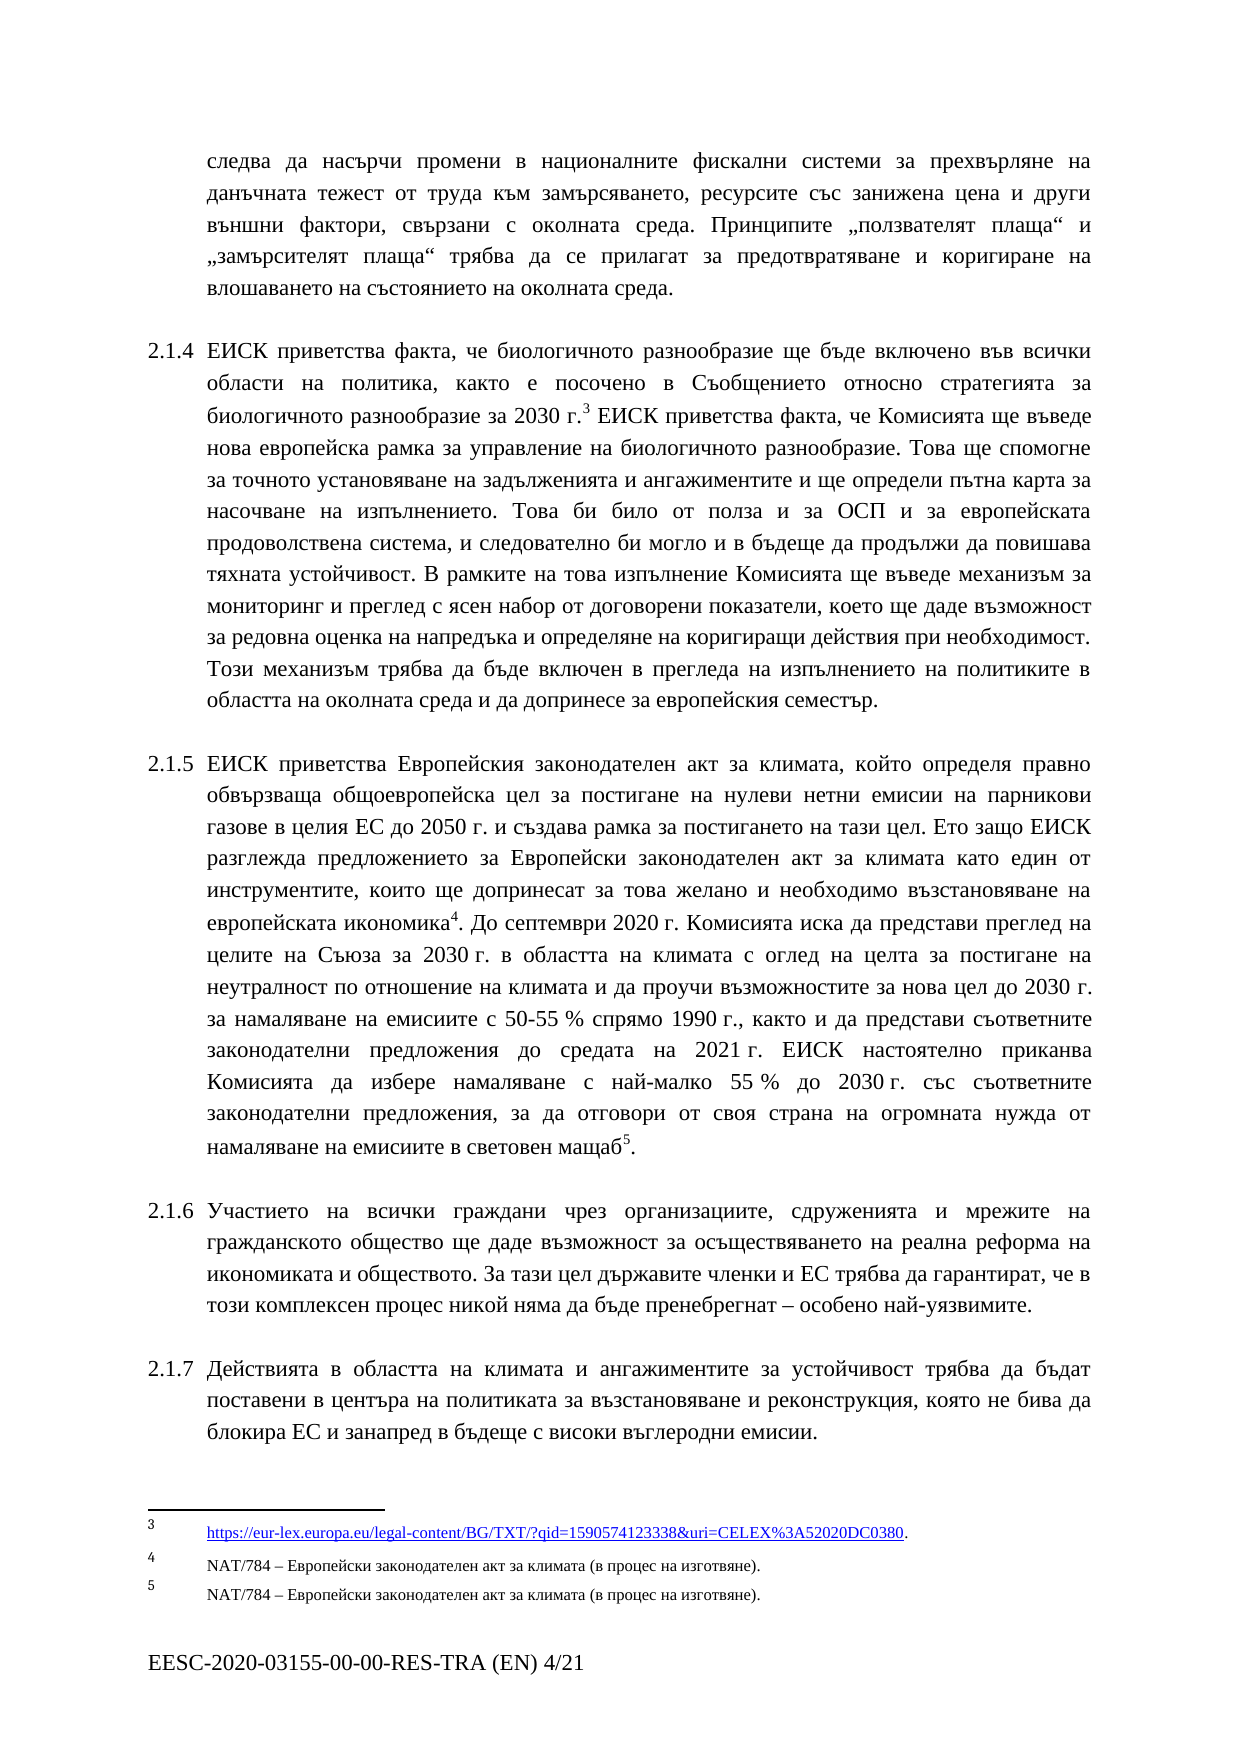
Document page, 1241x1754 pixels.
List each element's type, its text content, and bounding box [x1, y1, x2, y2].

subtitle ЕИСК приветства Европейския законодателен акт за климата, който определя правно обвързваща общоевропейска цел за постигане на нулеви нетни емисии на парникови газове в целия ЕС до 2050 г. и създава рамка за постигането на тази цел. Ето защо ЕИСК разглежда предложението за Европейски законодателен акт за климата като един от инструментите, които ще допринесат за това желано и необходимо възстановяване на европейската икономика. До септември 2020 г. Комисията иска да представи преглед на целите на Съюза за 2030 г. в областта на климата с оглед на целта за постигане на неутралност по отношение на климата и да проучи възможностите за нова цел до 2030 г. за намаляване на емисиите с 50-55 % спрямо 1990 г., както и да представи съответните законодателни предложения до средата на 2021 г. ЕИСК настоятелно приканва Комисията да избере намаляване с най-малко 55 % до 2030 г. със съответните законодателни предложения, за да отговори от своя страна на огромната нужда от намаляване на емисиите в световен мащаб. [148, 750, 1093, 1159]
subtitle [148, 148, 1093, 300]
subtitle ЕИСК приветства факта, че биологичното разнообразие ще бъде включено във всички области на политика, както е посочено в Съобщението относно стратегията за биологичното разнообразие за 2030 г. ЕИСК приветства факта, че Комисията ще въведе нова европейска рамка за управление на биологичното разнообразие. Това ще спомогне за точното установяване на задълженията и ангажиментите и ще определи пътна карта за насочване на изпълнението. Това би било от полза и за ОСП и за европейската продоволствена система, и следователно би могло и в бъдеще да продължи да повишава тяхната устойчивост. В рамките на това изпълнение Комисията ще въведе механизъм за мониторинг и преглед с ясен набор от договорени показатели, което ще даде възможност за редовна оценка на напредъка и определяне на коригиращи действия при необходимост. Този механизъм трябва да бъде включен в прегледа на изпълнението на политиките в областта на околната среда и да допринесе за европейския семестър. [148, 337, 1093, 713]
subtitle Действията в областта на климата и ангажиментите за устойчивост трябва да бъдат поставени в центъра на политиката за възстановяване и реконструкция, която не бива да блокира ЕС и занапред в бъдеще с високи въглеродни емисии. [148, 1355, 1093, 1444]
subtitle Участието на всички граждани чрез организациите, сдруженията и мрежите на гражданското общество ще даде възможност за осъществяването на реална реформа на икономиката и обществото. За тази цел държавите членки и ЕС трябва да гарантират, че в този комплексен процес никой няма да бъде пренебрегнат – особено най-уязвимите. [148, 1197, 1093, 1318]
